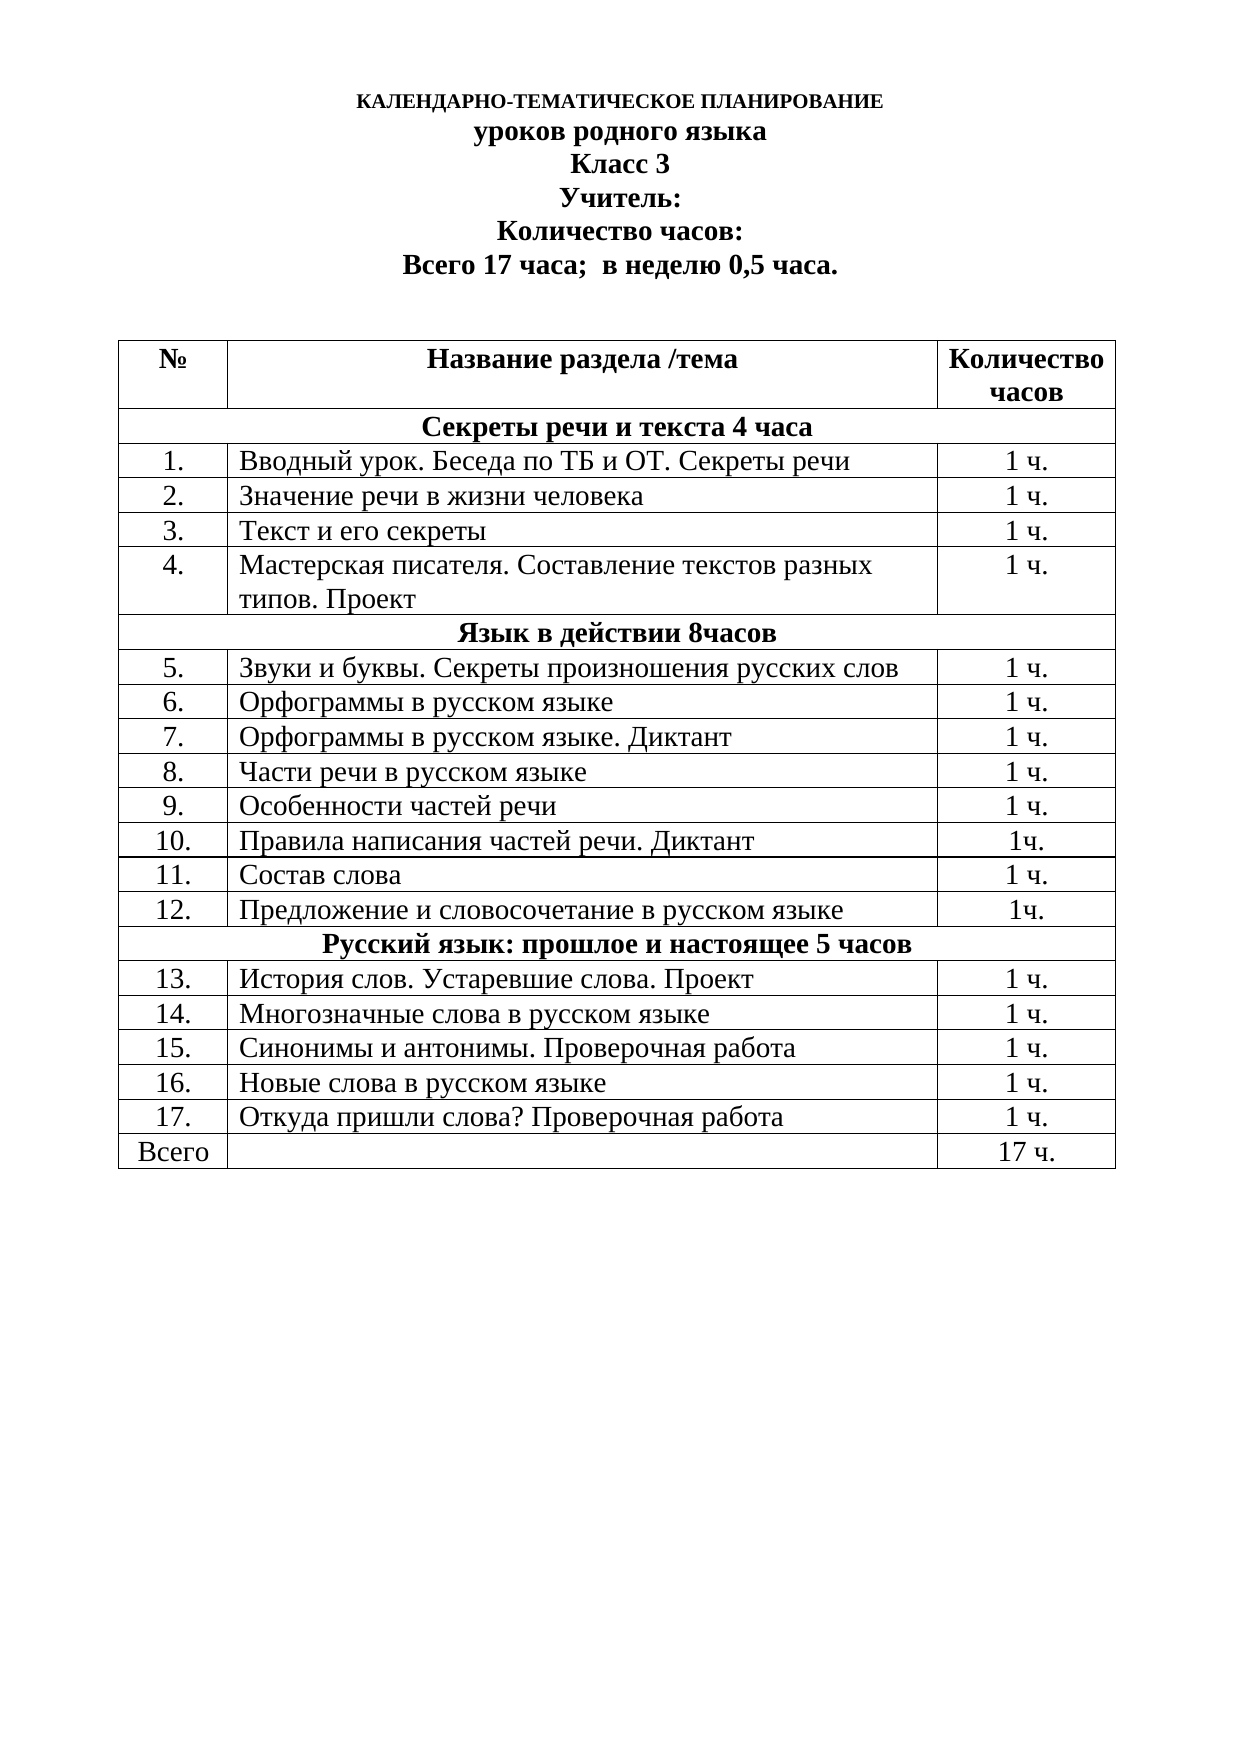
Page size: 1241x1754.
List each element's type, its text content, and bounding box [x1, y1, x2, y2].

table_cell 7. [119, 719, 227, 753]
table_cell Секреты речи и текста 4 часа [119, 409, 1115, 442]
table_cell Значение речи в жизни человека [228, 478, 937, 512]
table_cell 12. [119, 892, 227, 926]
table_cell Откуда пришли слова? Проверочная работа [228, 1100, 937, 1133]
table_cell 1 ч. [938, 961, 1115, 995]
table_cell 1 ч. [938, 719, 1115, 753]
table_cell 1 ч. [938, 996, 1115, 1029]
text Класс 3 [118, 146, 1122, 180]
table_cell 15. [119, 1030, 227, 1064]
table_cell 13. [119, 961, 227, 995]
table_cell 1 ч. [938, 650, 1115, 683]
table_header № [119, 341, 227, 408]
table_cell Звуки и буквы. Секреты произношения русских слов [228, 650, 937, 683]
table_cell 8. [119, 754, 227, 787]
table_cell Предложение и словосочетание в русском языке [228, 892, 937, 926]
table_cell Синонимы и антонимы. Проверочная работа [228, 1030, 937, 1064]
table_cell Новые слова в русском языке [228, 1065, 937, 1098]
table_cell 1 ч. [938, 858, 1115, 891]
table_cell 1 ч. [938, 1100, 1115, 1133]
table_header Количество часов [938, 341, 1115, 408]
table_cell 3. [119, 513, 227, 546]
table_cell 1ч. [938, 892, 1115, 926]
table_cell Многозначные слова в русском языке [228, 996, 937, 1029]
table_cell 2. [119, 478, 227, 512]
table_cell 10. [119, 823, 227, 856]
table_cell 1 ч. [938, 685, 1115, 718]
table_cell 4. [119, 547, 227, 614]
table_cell Орфограммы в русском языке. Диктант [228, 719, 937, 753]
table_header Название раздела /тема [228, 341, 937, 408]
table_cell 1. [119, 444, 227, 477]
table_cell 1 ч. [938, 754, 1115, 787]
table_cell 1 ч. [938, 444, 1115, 477]
table_cell 1 ч. [938, 547, 1115, 614]
table_cell 9. [119, 788, 227, 822]
text Количество часов: [118, 213, 1122, 247]
table_cell Особенности частей речи [228, 788, 937, 822]
text КАЛЕНДАРНО-ТЕМАТИЧЕСКОЕ ПЛАНИРОВАНИЕ уроков родного языка [118, 89, 1122, 146]
table_cell 14. [119, 996, 227, 1029]
table_cell Мастерская писателя. Составление текстов разных типов. Проект [228, 547, 937, 614]
table_cell 1 ч. [938, 1065, 1115, 1098]
table_cell Части речи в русском языке [228, 754, 937, 787]
table_cell 11. [119, 858, 227, 891]
table_cell 1 ч. [938, 1030, 1115, 1064]
table_cell 5. [119, 650, 227, 683]
table_cell 17. [119, 1100, 227, 1133]
table_cell Русский язык: прошлое и настоящее 5 часов [119, 927, 1115, 960]
table_cell Всего [119, 1134, 227, 1168]
table_cell Состав слова [228, 858, 937, 891]
table_cell Орфограммы в русском языке [228, 685, 937, 718]
table_cell 1 ч. [938, 478, 1115, 512]
table_cell Язык в действии 8часов [119, 615, 1115, 649]
table_cell 1 ч. [938, 788, 1115, 822]
table_cell 1ч. [938, 823, 1115, 856]
table_cell 17 ч. [938, 1134, 1115, 1168]
text Учитель: [118, 180, 1122, 213]
table_cell Правила написания частей речи. Диктант [228, 823, 937, 856]
table_cell [228, 1134, 937, 1168]
text Всего 17 часа; в неделю 0,5 часа. [118, 247, 1122, 280]
table_cell Текст и его секреты [228, 513, 937, 546]
table_cell 6. [119, 685, 227, 718]
table_cell 16. [119, 1065, 227, 1098]
table_cell Вводный урок. Беседа по ТБ и ОТ. Секреты речи [228, 444, 937, 477]
table_cell 1 ч. [938, 513, 1115, 546]
table_cell История слов. Устаревшие слова. Проект [228, 961, 937, 995]
